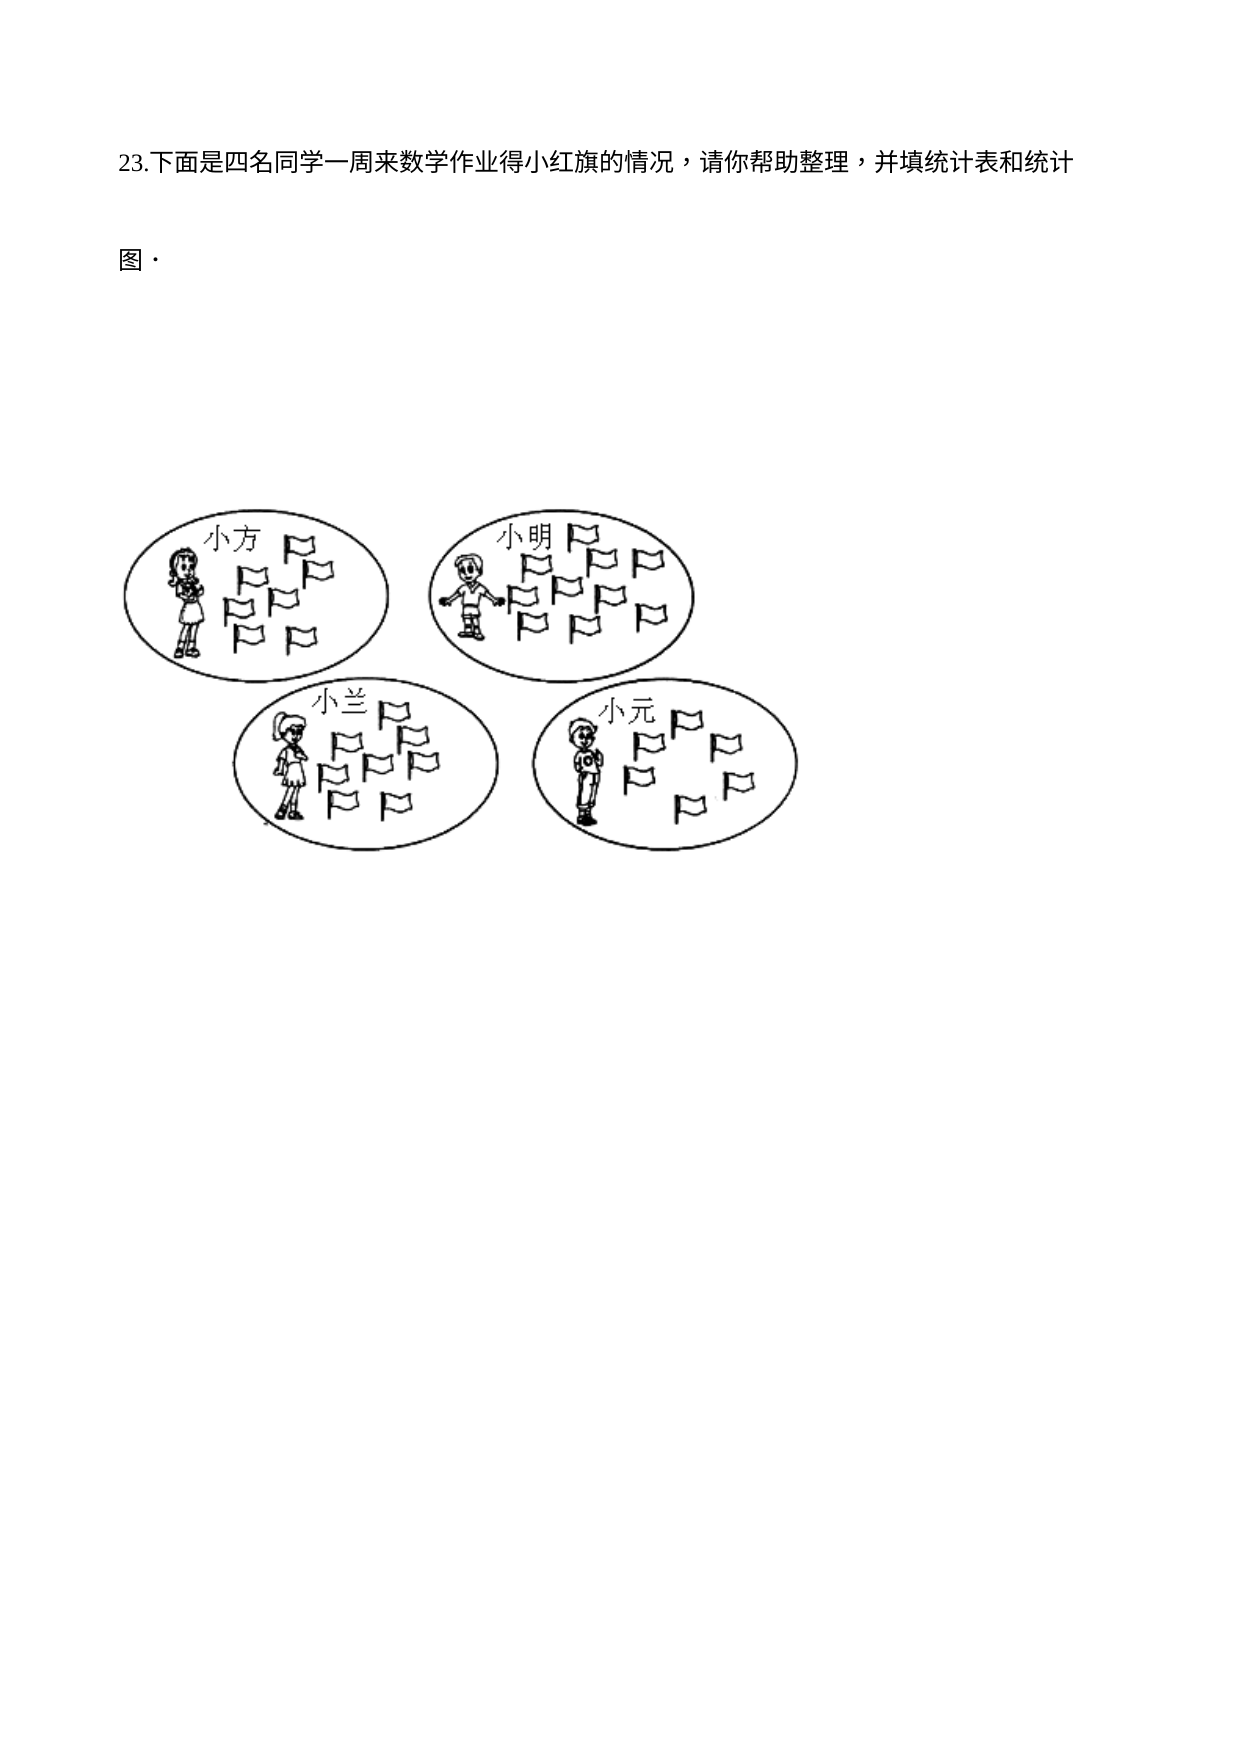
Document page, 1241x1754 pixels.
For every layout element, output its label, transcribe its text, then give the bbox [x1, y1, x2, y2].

picture [118, 487, 806, 864]
